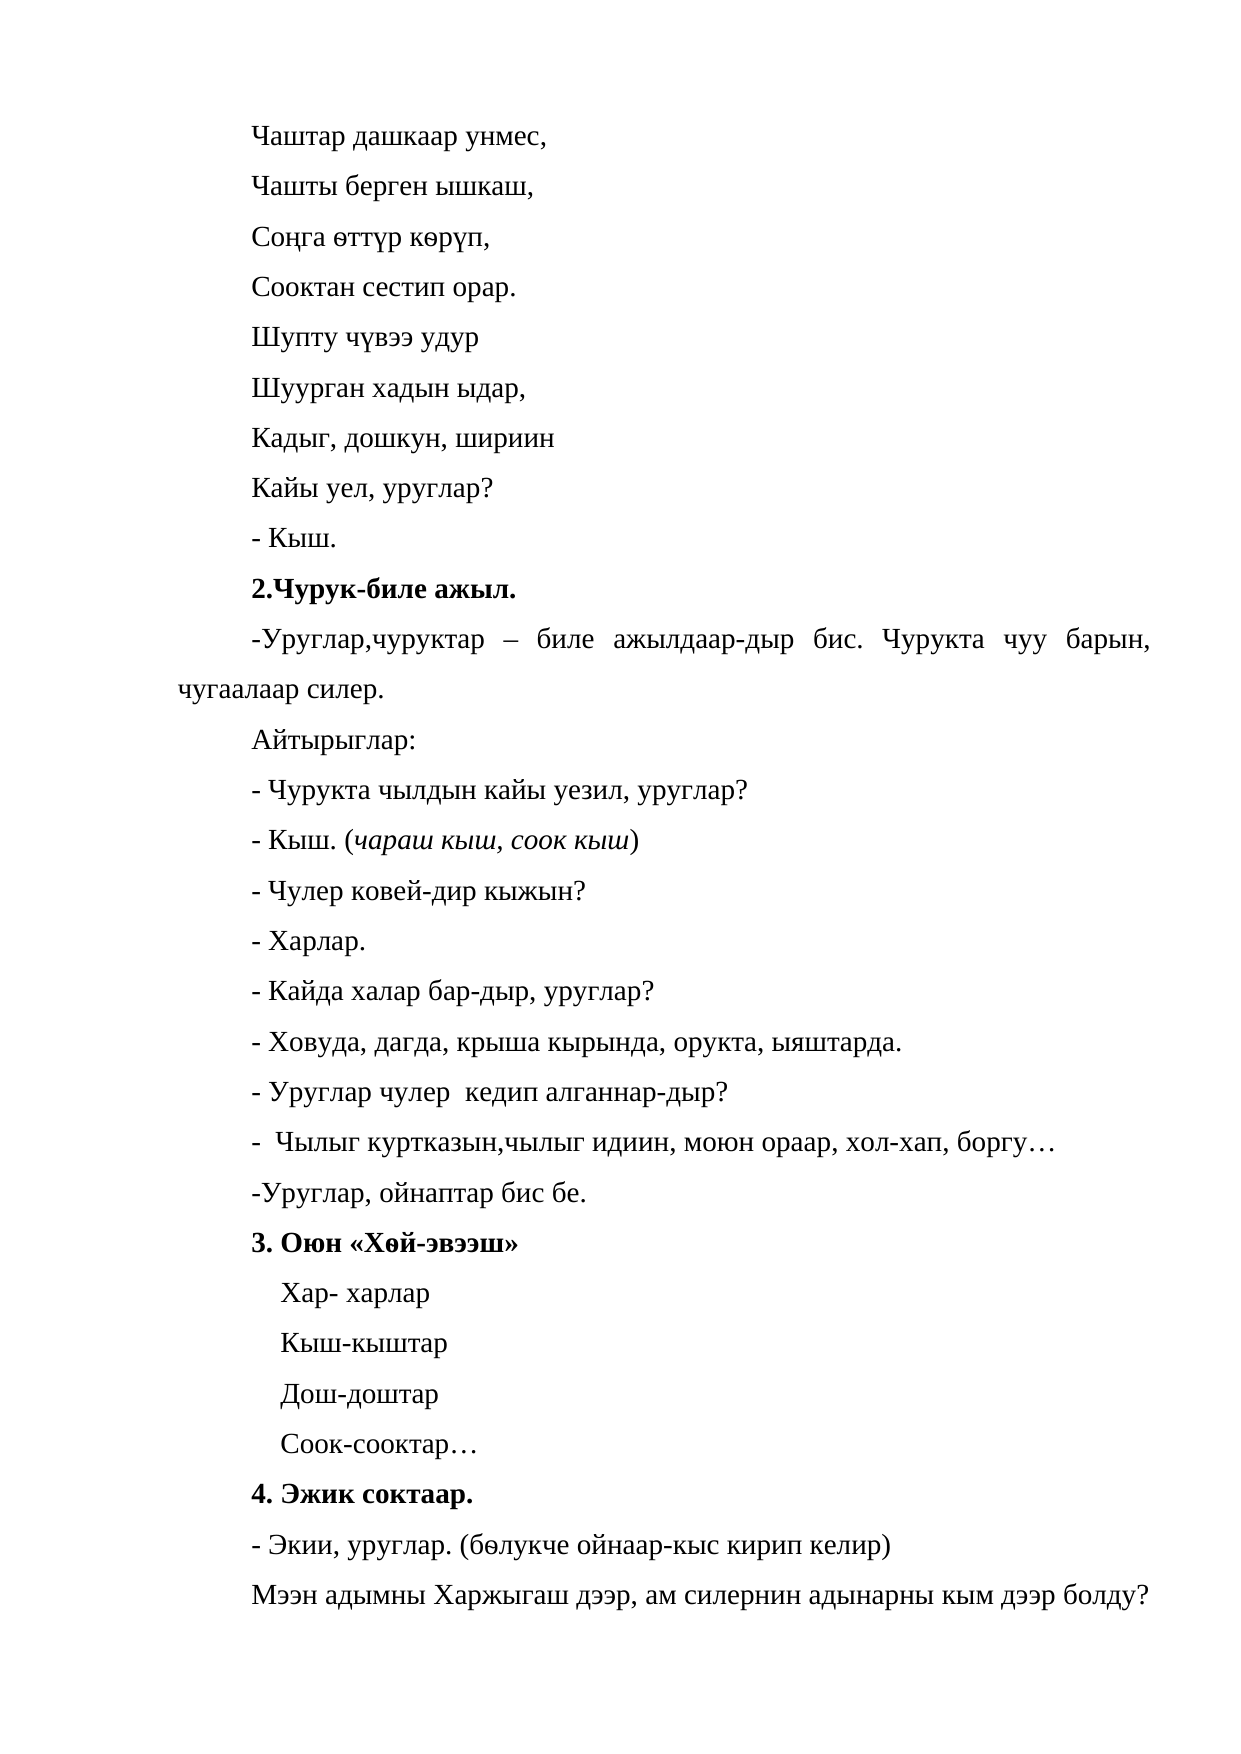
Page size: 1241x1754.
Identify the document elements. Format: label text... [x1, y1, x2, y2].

text Мээн адымны Харжыгаш дээр, ам силернин адынарны кым дээр болду? [177, 1577, 1152, 1611]
text - Кыш. [251, 521, 1152, 554]
text - Чулер ковей-дир кыжын? [177, 873, 1152, 906]
text - Чурукта чылдын кайы уезил, уруглар? [177, 772, 1152, 806]
text Чаштар дашкаар унмес, Чашты берген ышкаш, Соңга ѳттүр кѳрүп, Сооктан сестип орар. Шупту чүвээ удур Шуурган хадын ыдар, Кадыг, дошкун, шириин Кайы уел, уруглар? [251, 118, 1152, 504]
text Дош-доштар [177, 1376, 1152, 1409]
text 2.Чурук-биле ажыл. [177, 571, 1152, 604]
text - Харлар. [177, 923, 1152, 957]
text Хар- харлар [177, 1275, 1152, 1309]
text Соок-сооктар… [177, 1426, 1152, 1460]
text 3. Оюн «Хѳй-эвээш» [177, 1225, 1152, 1258]
text - Чылыг куртказын,чылыг идиин, моюн ораар, хол-хап, боргу… [177, 1124, 1152, 1158]
text -Уруглар, ойнаптар бис бе. [177, 1175, 1152, 1208]
text - Кыш. (чараш кыш, соок кыш) [177, 822, 1152, 856]
text - Уруглар чулер кедип алганнар-дыр? [177, 1074, 1152, 1108]
text Кыш-кыштар [177, 1326, 1152, 1359]
text - Экии, уруглар. (бѳлукче ойнаар-кыс кирип келир) [177, 1527, 1152, 1560]
text -Уруглар,чуруктар – биле ажылдаар-дыр бис. Чурукта чуу барын, чугаалаар силер. [177, 621, 1152, 705]
text - Ховуда, дагда, крыша кырында, орукта, ыяштарда. [177, 1024, 1152, 1057]
text 4. Эжик соктаар. [177, 1477, 1152, 1510]
text - Кайда халар бар-дыр, уруглар? [177, 973, 1152, 1007]
text Айтырыглар: [177, 722, 1152, 755]
